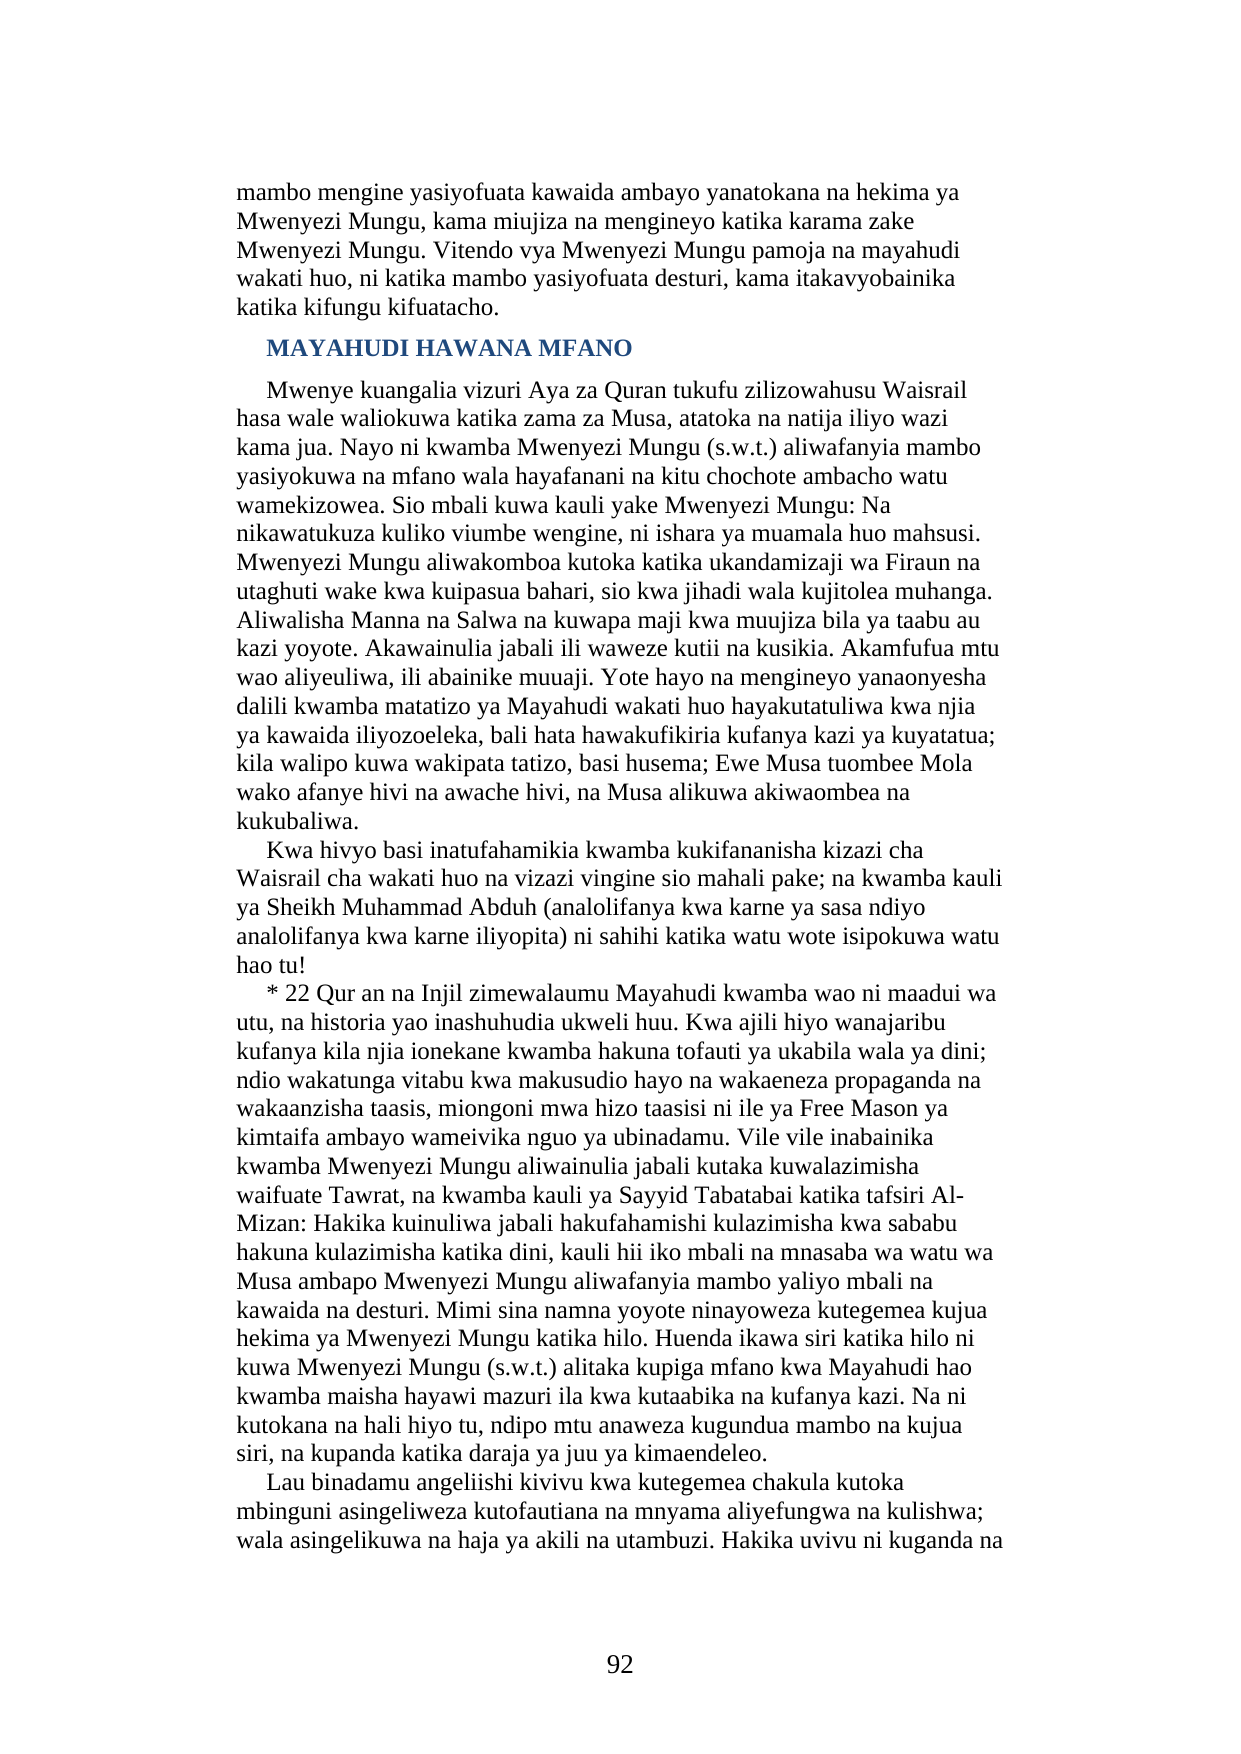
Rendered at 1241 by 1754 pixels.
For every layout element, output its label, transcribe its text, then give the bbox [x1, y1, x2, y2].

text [236, 1467, 1004, 1553]
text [236, 177, 1004, 321]
text * 22 Qur an na Injil zimewalaumu Mayahudi kwamba wao ni maadui wa utu, na historia yao inashuhudia ukweli huu. Kwa ajili hiyo wanajaribu kufanya kila njia ionekane kwamba hakuna tofauti ya ukabila wala ya dini; ndio wakatunga vitabu kwa makusudio hayo na wakaeneza propaganda na wakaanzisha taasis, miongoni mwa hizo taasisi ni ile ya Free Mason ya kimtaifa ambayo wameivika nguo ya ubinadamu. Vile vile inabainika kwamba Mwenyezi Mungu aliwainulia jabali kutaka kuwalazimisha waifuate Tawrat, na kwamba kauli ya Sayyid Tabatabai katika tafsiri Al-Mizan: Hakika kuinuliwa jabali hakufahamishi kulazimisha kwa sababu hakuna kulazimisha katika dini, kauli hii iko mbali na mnasaba wa watu wa Musa ambapo Mwenyezi Mungu aliwafanyia mambo yaliyo mbali na kawaida na desturi. Mimi sina namna yoyote ninayoweza kutegemea kujua hekima ya Mwenyezi Mungu katika hilo. Huenda ikawa siri katika hilo ni kuwa Mwenyezi Mungu (s.w.t.) alitaka kupiga mfano kwa Mayahudi hao kwamba maisha hayawi mazuri ila kwa kutaabika na kufanya kazi. Na ni kutokana na hali hiyo tu, ndipo mtu anaweza kugundua mambo na kujua siri, na kupanda katika daraja ya juu ya kimaendeleo. [236, 978, 1004, 1467]
text Kwa hivyo basi inatufahamikia kwamba kukifananisha kizazi cha Waisrail cha wakati huo na vizazi vingine sio mahali pake; na kwamba kauli ya Sheikh Muhammad Abduh (analolifanya kwa karne ya sasa ndiyo analolifanya kwa karne iliyopita) ni sahihi katika watu wote isipokuwa watu hao tu! [236, 835, 1004, 978]
subtitle MAYAHUDI HAWANA MFANO [236, 333, 1004, 362]
text Mwenye kuangalia vizuri Aya za Quran tukufu zilizowahusu Waisrail hasa wale waliokuwa katika zama za Musa, atatoka na natija iliyo wazi kama jua. Nayo ni kwamba Mwenyezi Mungu (s.w.t.) aliwafanyia mambo yasiyokuwa na mfano wala hayafanani na kitu chochote ambacho watu wamekizowea. Sio mbali kuwa kauli yake Mwenyezi Mungu: Na nikawatukuza kuliko viumbe wengine, ni ishara ya muamala huo mahsusi. Mwenyezi Mungu aliwakomboa kutoka katika ukandamizaji wa Firaun na utaghuti wake kwa kuipasua bahari, sio kwa jihadi wala kujitolea muhanga. Aliwalisha Manna na Salwa na kuwapa maji kwa muujiza bila ya taabu au kazi yoyote. Akawainulia jabali ili waweze kutii na kusikia. Akamfufua mtu wao aliyeuliwa, ili abainike muuaji. Yote hayo na mengineyo yanaonyesha dalili kwamba matatizo ya Mayahudi wakati huo hayakutatuliwa kwa njia ya kawaida iliyozoeleka, bali hata hawakufikiria kufanya kazi ya kuyatatua; kila walipo kuwa wakipata tatizo, basi husema; Ewe Musa tuombee Mola wako afanye hivi na awache hivi, na Musa alikuwa akiwaombea na kukubaliwa. [236, 375, 1004, 835]
